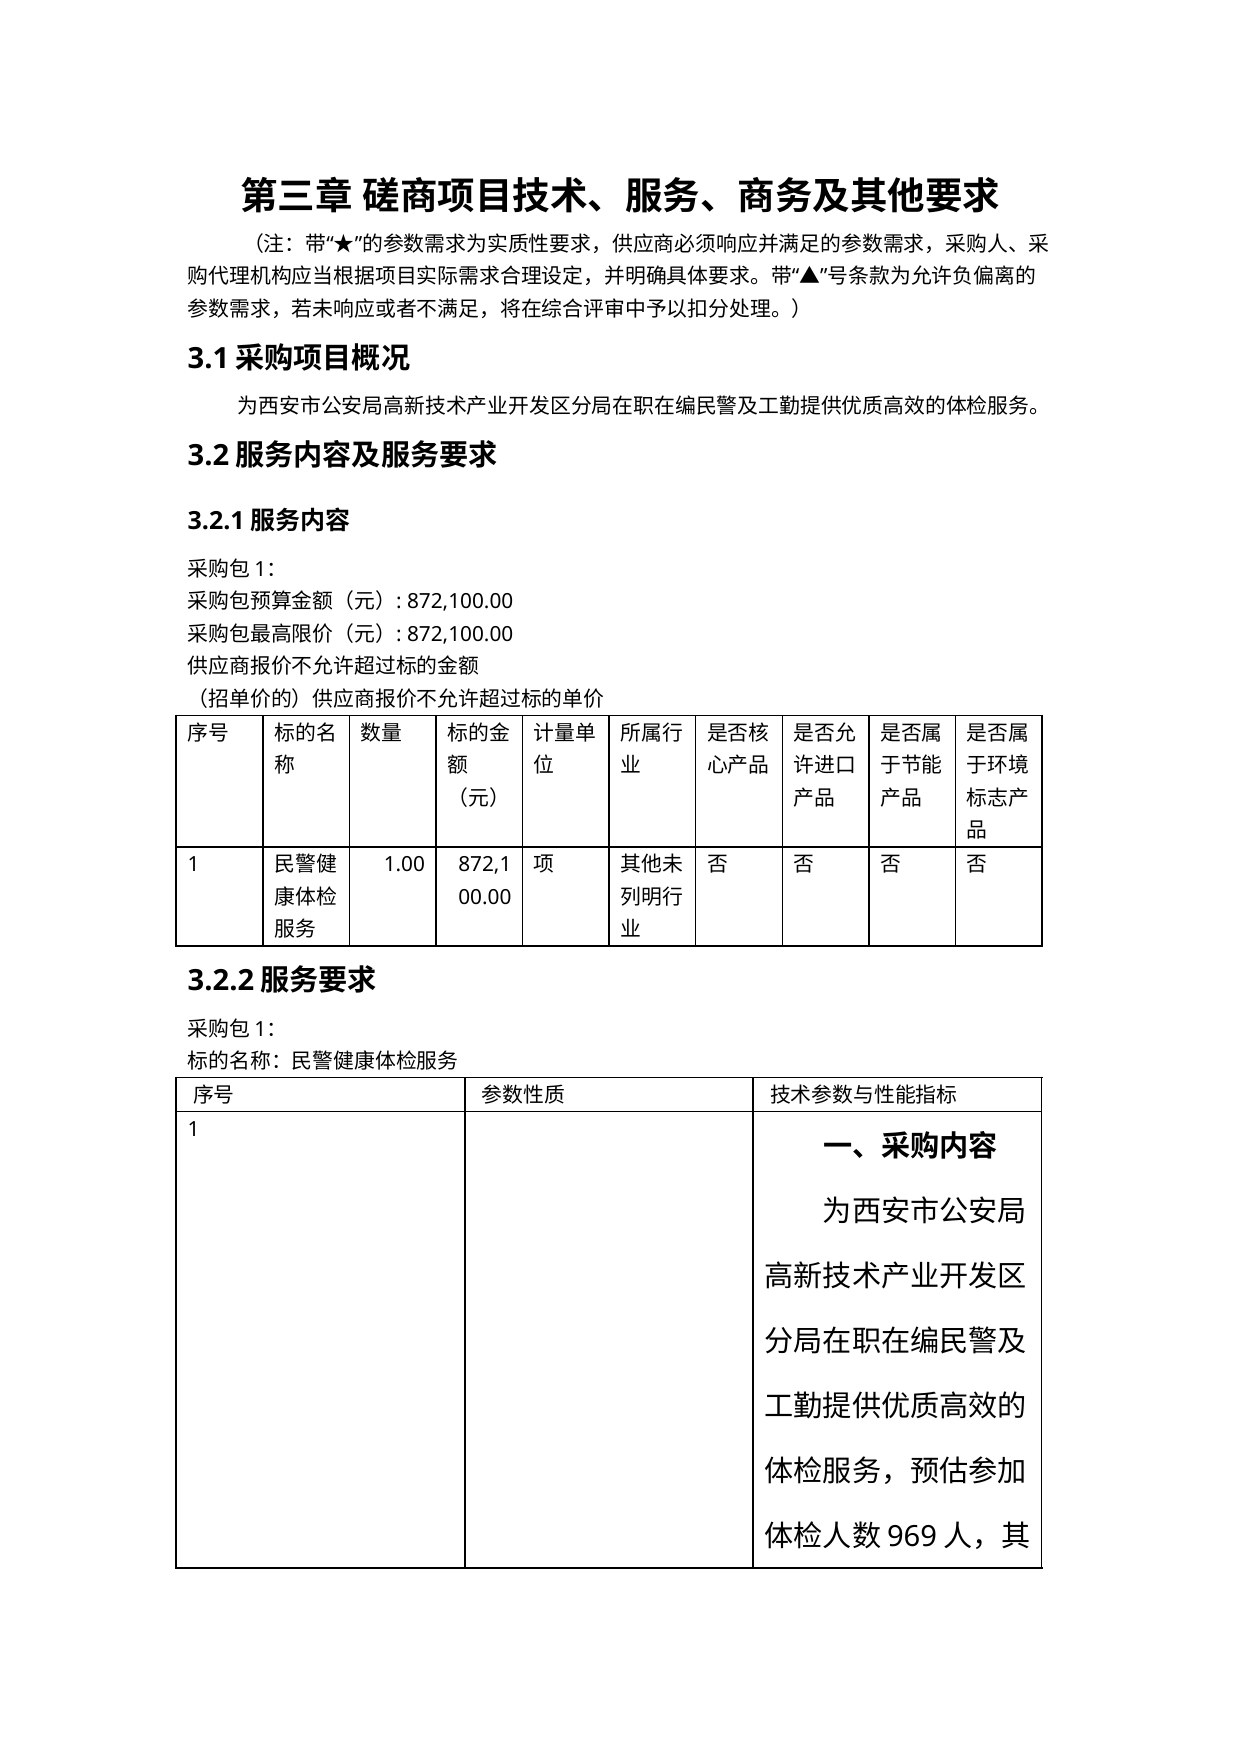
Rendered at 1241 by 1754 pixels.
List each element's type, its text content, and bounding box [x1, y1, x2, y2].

text 采购包1： [187, 552, 1053, 584]
table_header 是否核心产品 [696, 716, 782, 846]
table_header 是否属于节能产品 [870, 716, 955, 846]
table_cell 否 [696, 848, 782, 945]
table_cell 1 [177, 1112, 464, 1567]
table_header 计量单位 [523, 716, 608, 846]
table_header 所属行业 [610, 716, 695, 846]
table_header 技术参数与性能指标 [754, 1078, 1041, 1111]
table_cell 项 [523, 848, 608, 945]
text （注：带“★”的参数需求为实质性要求，供应商必须响应并满足的参数需求，采购人、采购代理机构应当根据项目实际需求合理设定，并明确具体要求。带“▲”号条款为允许负偏离的参数需求，若未响应或者不满足，将在综合评审中予以扣分处理。） [187, 227, 1053, 324]
text （招单价的）供应商报价不允许超过标的单价 [187, 682, 1053, 714]
text 供应商报价不允许超过标的金额 [187, 649, 1053, 682]
text 3.2服务内容及服务要求 [187, 422, 1053, 487]
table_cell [754, 1112, 1041, 1567]
table_cell 872,100.00 [437, 848, 522, 945]
text 第三章 磋商项目技术、服务、商务及其他要求 [187, 162, 1053, 227]
text 采购包最高限价（元）: 872,100.00 [187, 617, 1053, 649]
text 3.2.1服务内容 [187, 487, 1053, 552]
table_cell 1 [177, 848, 262, 945]
text 为西安市公安局高新技术产业开发区分局在职在编民警及工勤提供优质高效的体检服务。 [187, 389, 1053, 422]
table_header 是否属于环境标志产品 [956, 716, 1041, 846]
table_header 数量 [350, 716, 435, 846]
table_cell 否 [956, 848, 1041, 945]
table_header 标的金额 （元） [437, 716, 522, 846]
table_header 参数性质 [466, 1078, 752, 1111]
table_cell 民警健康体检服务 [264, 848, 349, 945]
table_header 标的名称 [264, 716, 349, 846]
text 采购包预算金额（元）: 872,100.00 [187, 584, 1053, 617]
table_cell [466, 1112, 752, 1567]
text 标的名称：民警健康体检服务 [187, 1044, 1053, 1077]
table_cell 1.00 [350, 848, 435, 945]
table_header 是否允许进口产品 [783, 716, 868, 846]
text 采购包1： [187, 1012, 1053, 1044]
table_header 序号 [177, 716, 262, 846]
table_cell 其他未列明行业 [610, 848, 695, 945]
table_cell 否 [783, 848, 868, 945]
text 3.1采购项目概况 [187, 324, 1053, 389]
table_header 序号 [177, 1078, 464, 1111]
text 3.2.2服务要求 [187, 947, 1053, 1012]
table_cell 否 [870, 848, 955, 945]
